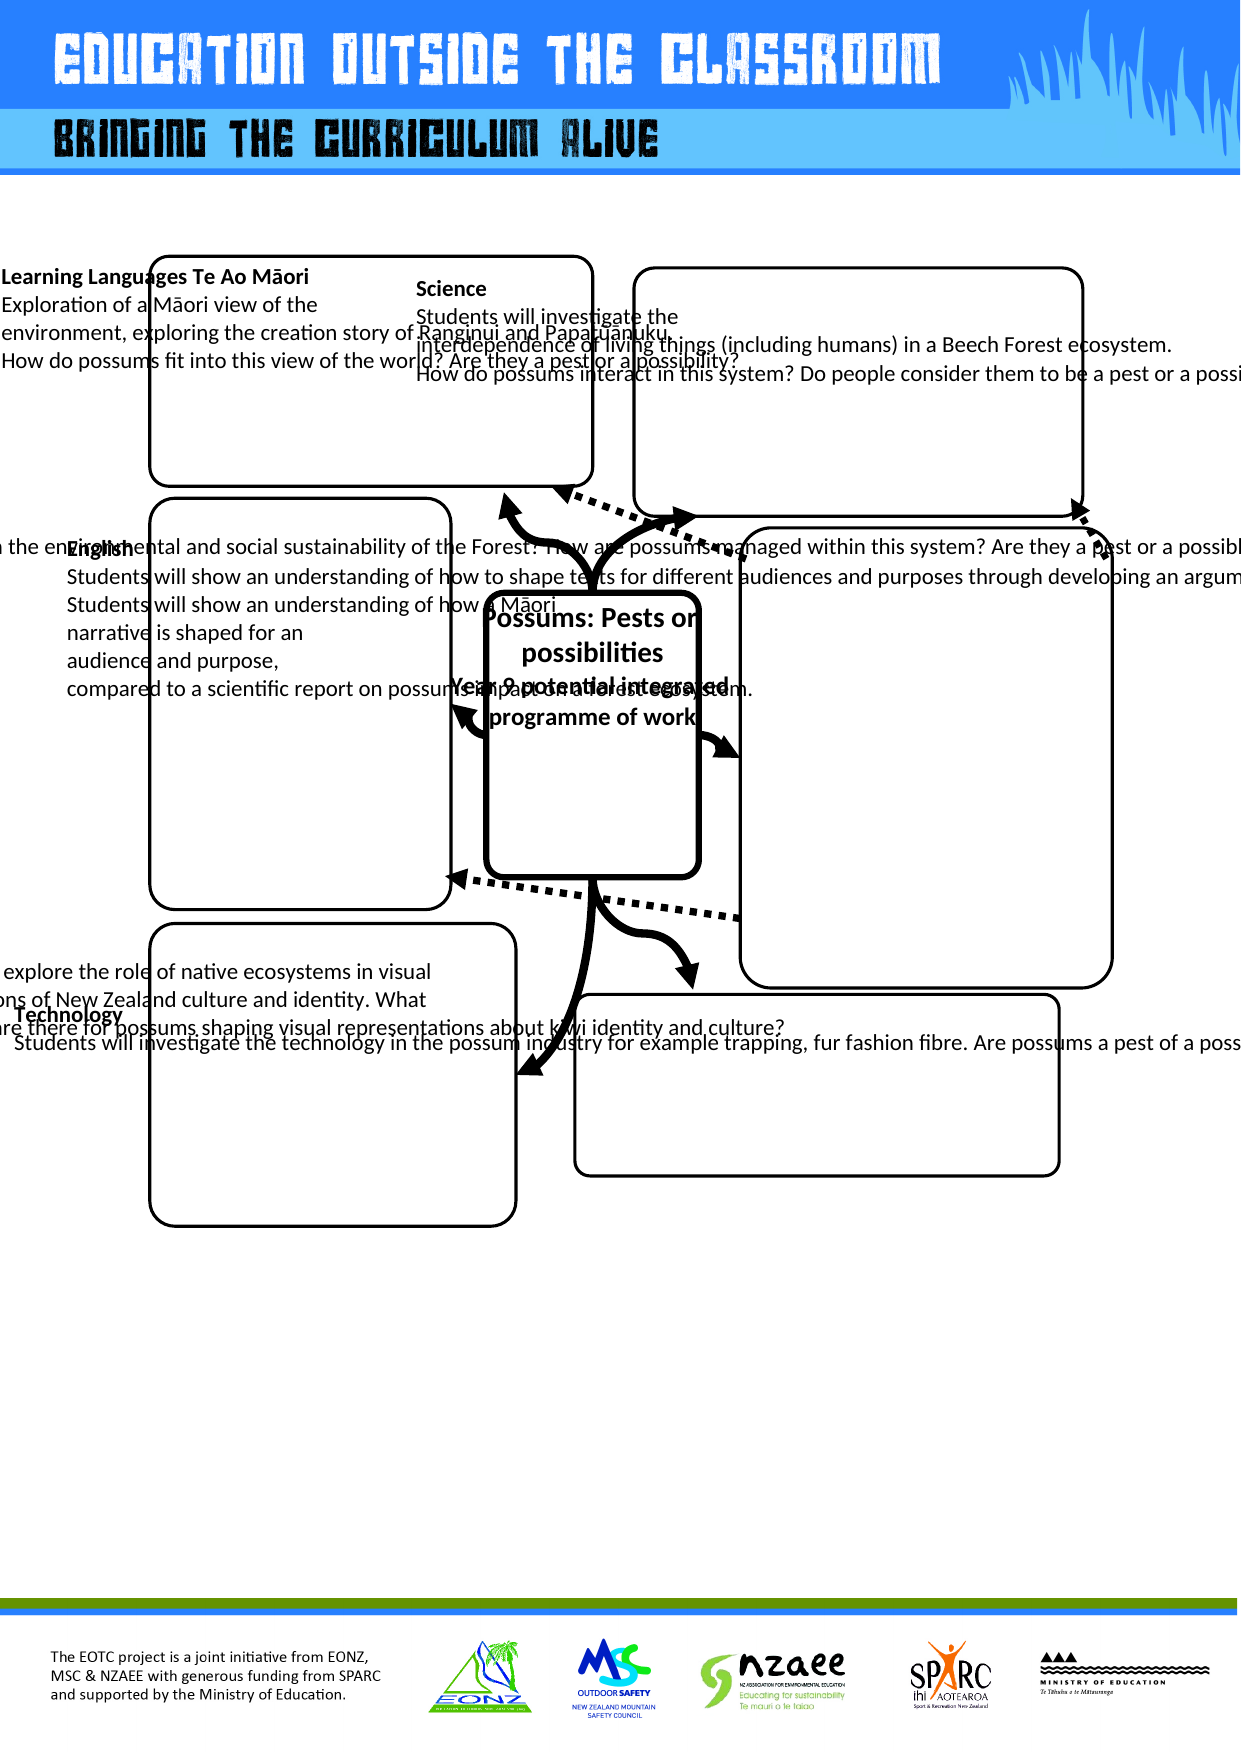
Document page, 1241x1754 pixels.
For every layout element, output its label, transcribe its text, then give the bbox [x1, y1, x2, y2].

picture [0, 1598, 1238, 1752]
picture [0, 0, 1241, 175]
text ‘ [54, 599, 1167, 624]
